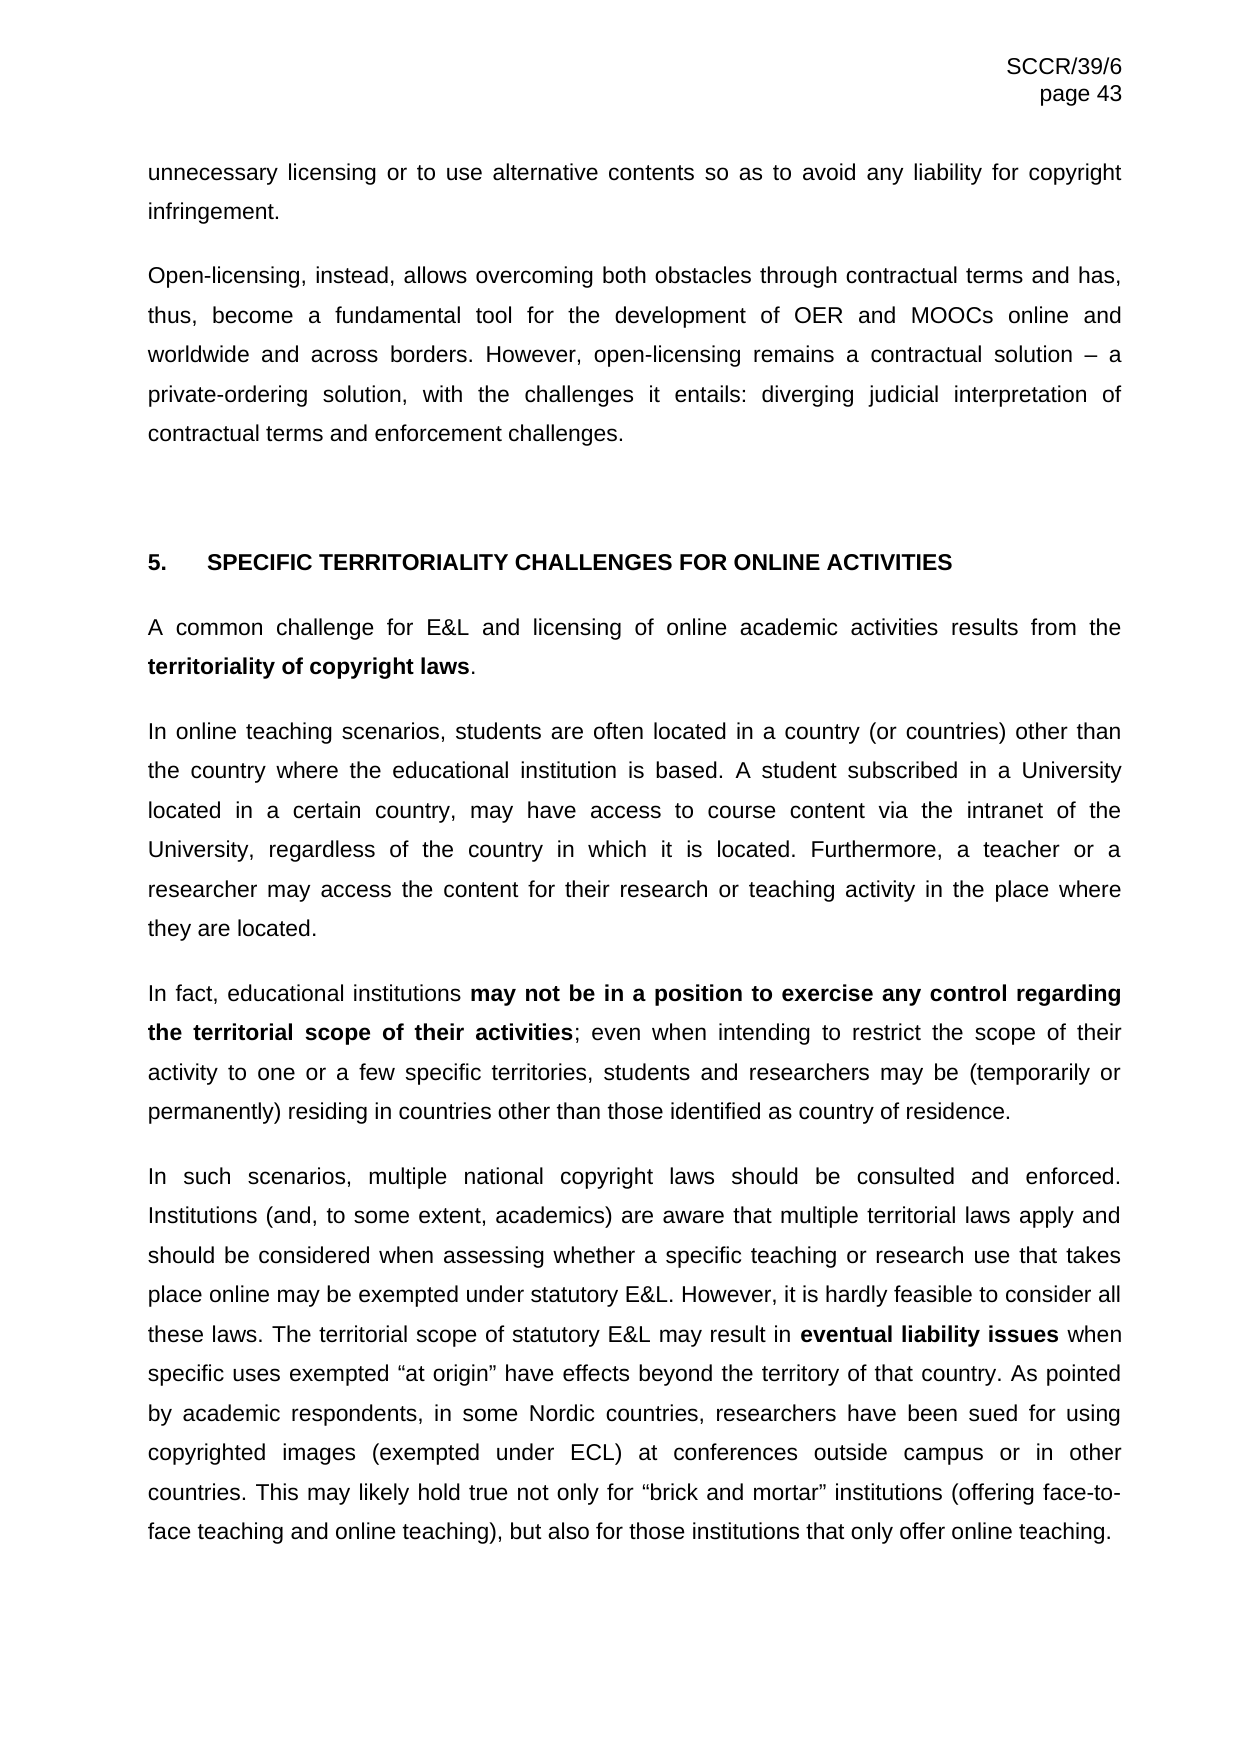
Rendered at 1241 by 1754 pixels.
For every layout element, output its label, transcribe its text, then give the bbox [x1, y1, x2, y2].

text In online teaching scenarios, students are often located in a country (or countries) other than the country where the educational institution is based. A student subscribed in a University located in a certain country, may have access to course content via the intranet of the University, regardless of the country in which it is located. Furthermore, a teacher or a researcher may access the content for their research or teaching activity in the place where they are located. [148, 718, 1122, 942]
text On the one hand, the requirement of CC licensing helps overcome the territoriality of copyright laws: applying on a worldwide basis and without any time-restrictions and enlarging the amount of source materials that may be reused as OER without restrictions. On the other, CC licensing adds extra-pressure to the copyright clearance process forcing academics to either obtain unnecessary licensing or to use alternative contents so as to avoid any liability for copyright infringement. [148, 158, 1122, 224]
text In such scenarios, multiple national copyright laws should be consulted and enforced. Institutions (and, to some extent, academics) are aware that multiple territorial laws apply and should be considered when assessing whether a specific teaching or research use that takes place online may be exempted under statutory E&L. However, it is hardly feasible to consider all these laws. The territorial scope of statutory E&L may result in eventual liability issues when specific uses exempted “at origin” have effects beyond the territory of that country. As pointed by academic respondents, in some Nordic countries, researchers have been sued for using copyrighted images (exempted under ECL) at conferences outside campus or in other countries. This may likely hold true not only for “brick and mortar” institutions (offering face-to-face teaching and online teaching), but also for those institutions that only offer online teaching. [148, 1163, 1122, 1544]
text In fact, educational institutions may not be in a position to exercise any control regarding the territorial scope of their activities; even when intending to restrict the scope of their activity to one or a few specific territories, students and researchers may be (temporarily or permanently) residing in countries other than those identified as country of residence. [148, 980, 1122, 1124]
text 5. SPECIFIC TERRITORIALITY CHALLENGES FOR ONLINE ACTIVITIES [148, 549, 1122, 576]
text Open-licensing, instead, allows overcoming both obstacles through contractual terms and has, thus, become a fundamental tool for the development of OER and MOOCs online and worldwide and across borders. However, open-licensing remains a contractual solution – a private-ordering solution, with the challenges it entails: diverging judicial interpretation of contractual terms and enforcement challenges. [148, 262, 1122, 447]
text A common challenge for E&L and licensing of online academic activities results from the territoriality of copyright laws. [148, 614, 1122, 680]
